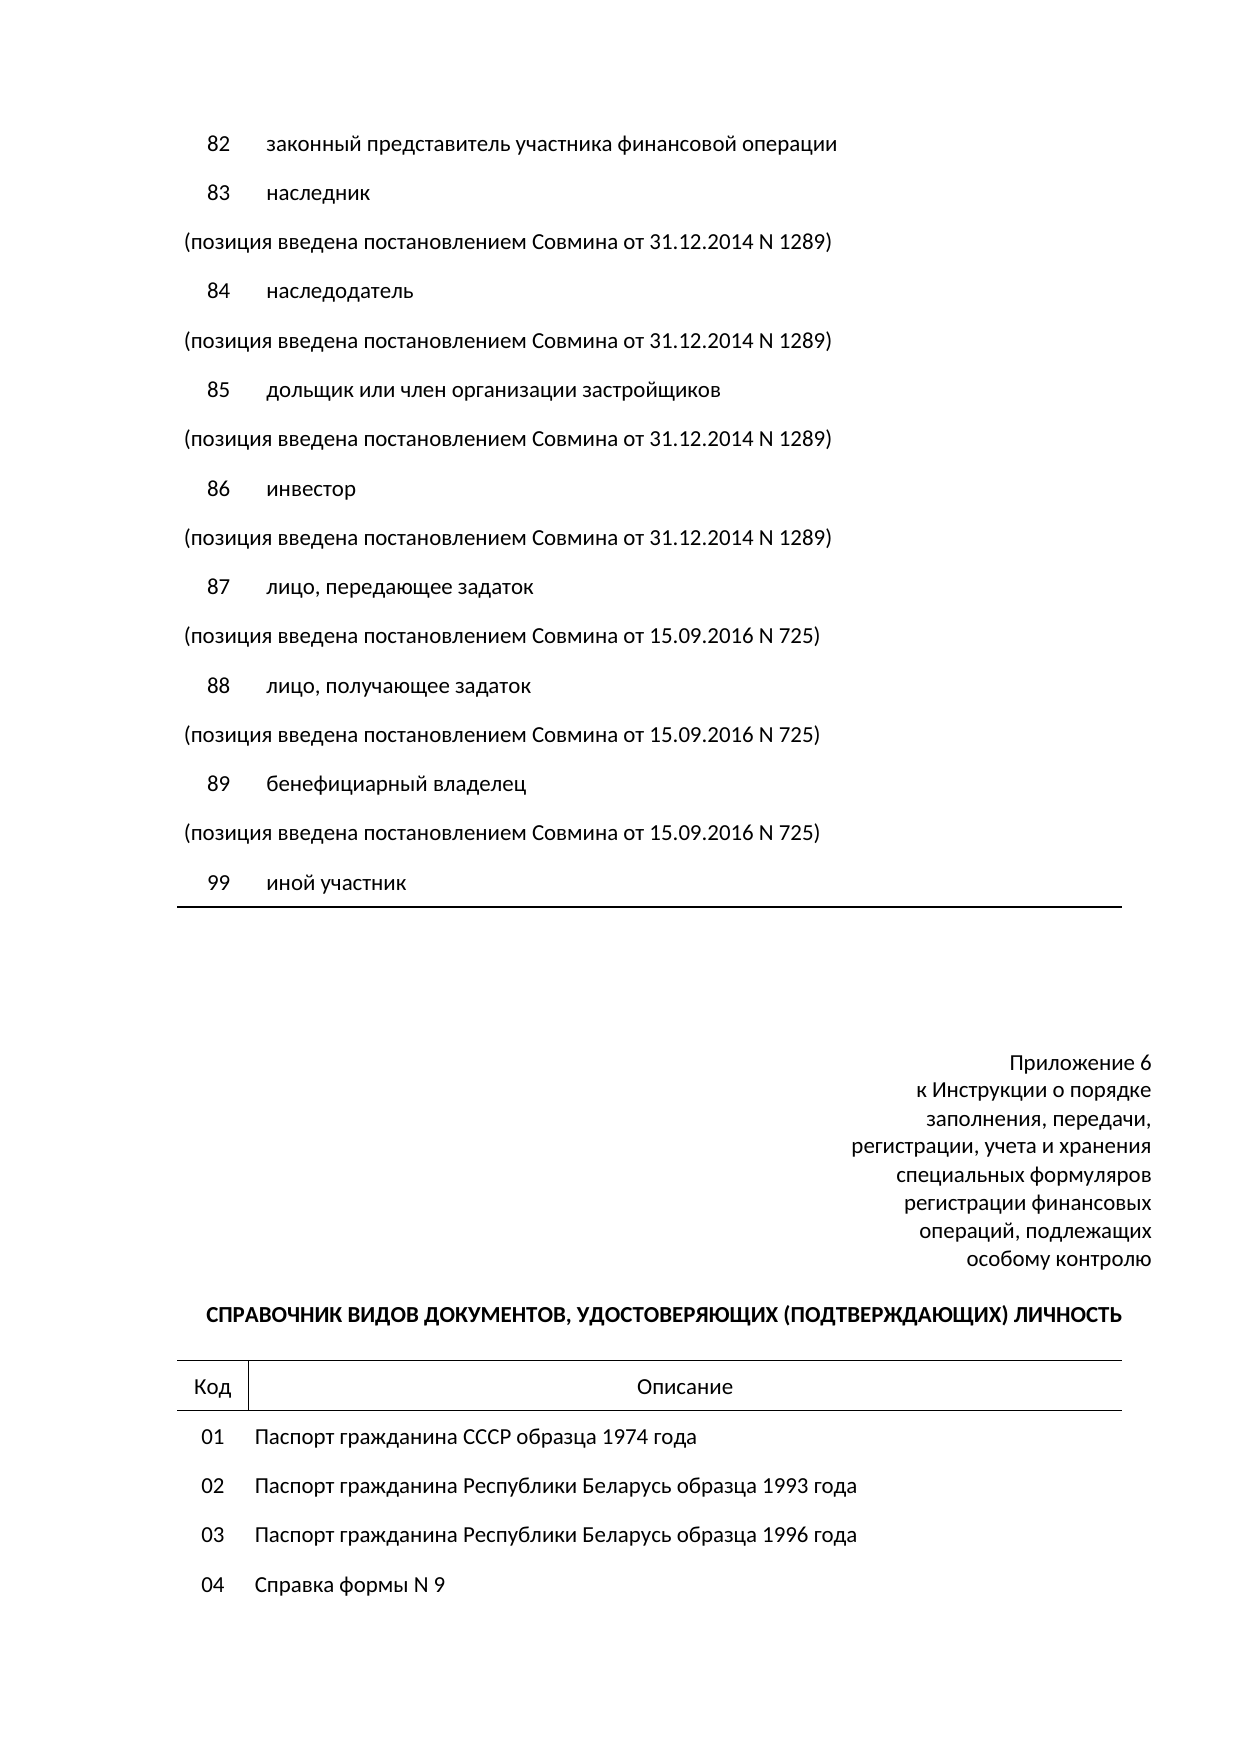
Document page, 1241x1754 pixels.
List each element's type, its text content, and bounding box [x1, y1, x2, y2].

table_cell (позиция введена постановлением Совмина от 31.12.2014 N 1289) [177, 512, 1122, 562]
text регистрации, учета и хранения [177, 1132, 1152, 1160]
table_cell 89 [177, 759, 260, 808]
text заполнения, передачи, [177, 1104, 1152, 1132]
table_cell лицо, передающее задаток [260, 562, 1122, 611]
text регистрации финансовых [177, 1188, 1152, 1216]
table_cell (позиция введена постановлением Совмина от 31.12.2014 N 1289) [177, 217, 1122, 266]
table_cell лицо, получающее задаток [260, 660, 1122, 709]
table_cell Паспорт гражданина Республики Беларусь образца 1996 года [248, 1510, 1122, 1559]
table_cell 84 [177, 266, 260, 315]
table_cell инвестор [260, 463, 1122, 512]
table_cell наследник [260, 168, 1122, 217]
table_header Код [177, 1361, 248, 1410]
table_cell 88 [177, 660, 260, 709]
table_cell дольщик или член организации застройщиков [260, 365, 1122, 414]
table_cell 86 [177, 463, 260, 512]
table_cell 99 [177, 857, 260, 906]
table_cell иной участник [260, 857, 1122, 906]
table_cell 87 [177, 562, 260, 611]
table_cell (позиция введена постановлением Совмина от 15.09.2016 N 725) [177, 709, 1122, 759]
text Приложение 6 [177, 1048, 1152, 1076]
table_cell наследодатель [260, 266, 1122, 315]
table_cell 01 [177, 1411, 248, 1461]
table_cell 85 [177, 365, 260, 414]
table_cell 83 [177, 168, 260, 217]
text к Инструкции о порядке [177, 1076, 1152, 1104]
table_cell Справка формы N 9 [248, 1559, 1122, 1608]
table_cell (позиция введена постановлением Совмина от 31.12.2014 N 1289) [177, 414, 1122, 463]
table_cell (позиция введена постановлением Совмина от 31.12.2014 N 1289) [177, 315, 1122, 364]
text специальных формуляров [177, 1160, 1152, 1188]
table_cell 04 [177, 1559, 248, 1608]
table_cell Паспорт гражданина Республики Беларусь образца 1993 года [248, 1461, 1122, 1510]
table_cell 82 [177, 118, 260, 167]
table_cell 02 [177, 1461, 248, 1510]
table_header Описание [249, 1361, 1122, 1410]
table_cell законный представитель участника финансовой операции [260, 118, 1122, 167]
table_cell бенефициарный владелец [260, 759, 1122, 808]
text операций, подлежащих [177, 1216, 1152, 1244]
title СПРАВОЧНИК ВИДОВ ДОКУМЕНТОВ, УДОСТОВЕРЯЮЩИХ (ПОДТВЕРЖДАЮЩИХ) ЛИЧНОСТЬ [177, 1300, 1152, 1328]
text особому контролю [177, 1244, 1152, 1272]
table_cell (позиция введена постановлением Совмина от 15.09.2016 N 725) [177, 611, 1122, 660]
table_cell 03 [177, 1510, 248, 1559]
table_cell (позиция введена постановлением Совмина от 15.09.2016 N 725) [177, 808, 1122, 857]
table_cell Паспорт гражданина СССР образца 1974 года [248, 1411, 1122, 1461]
